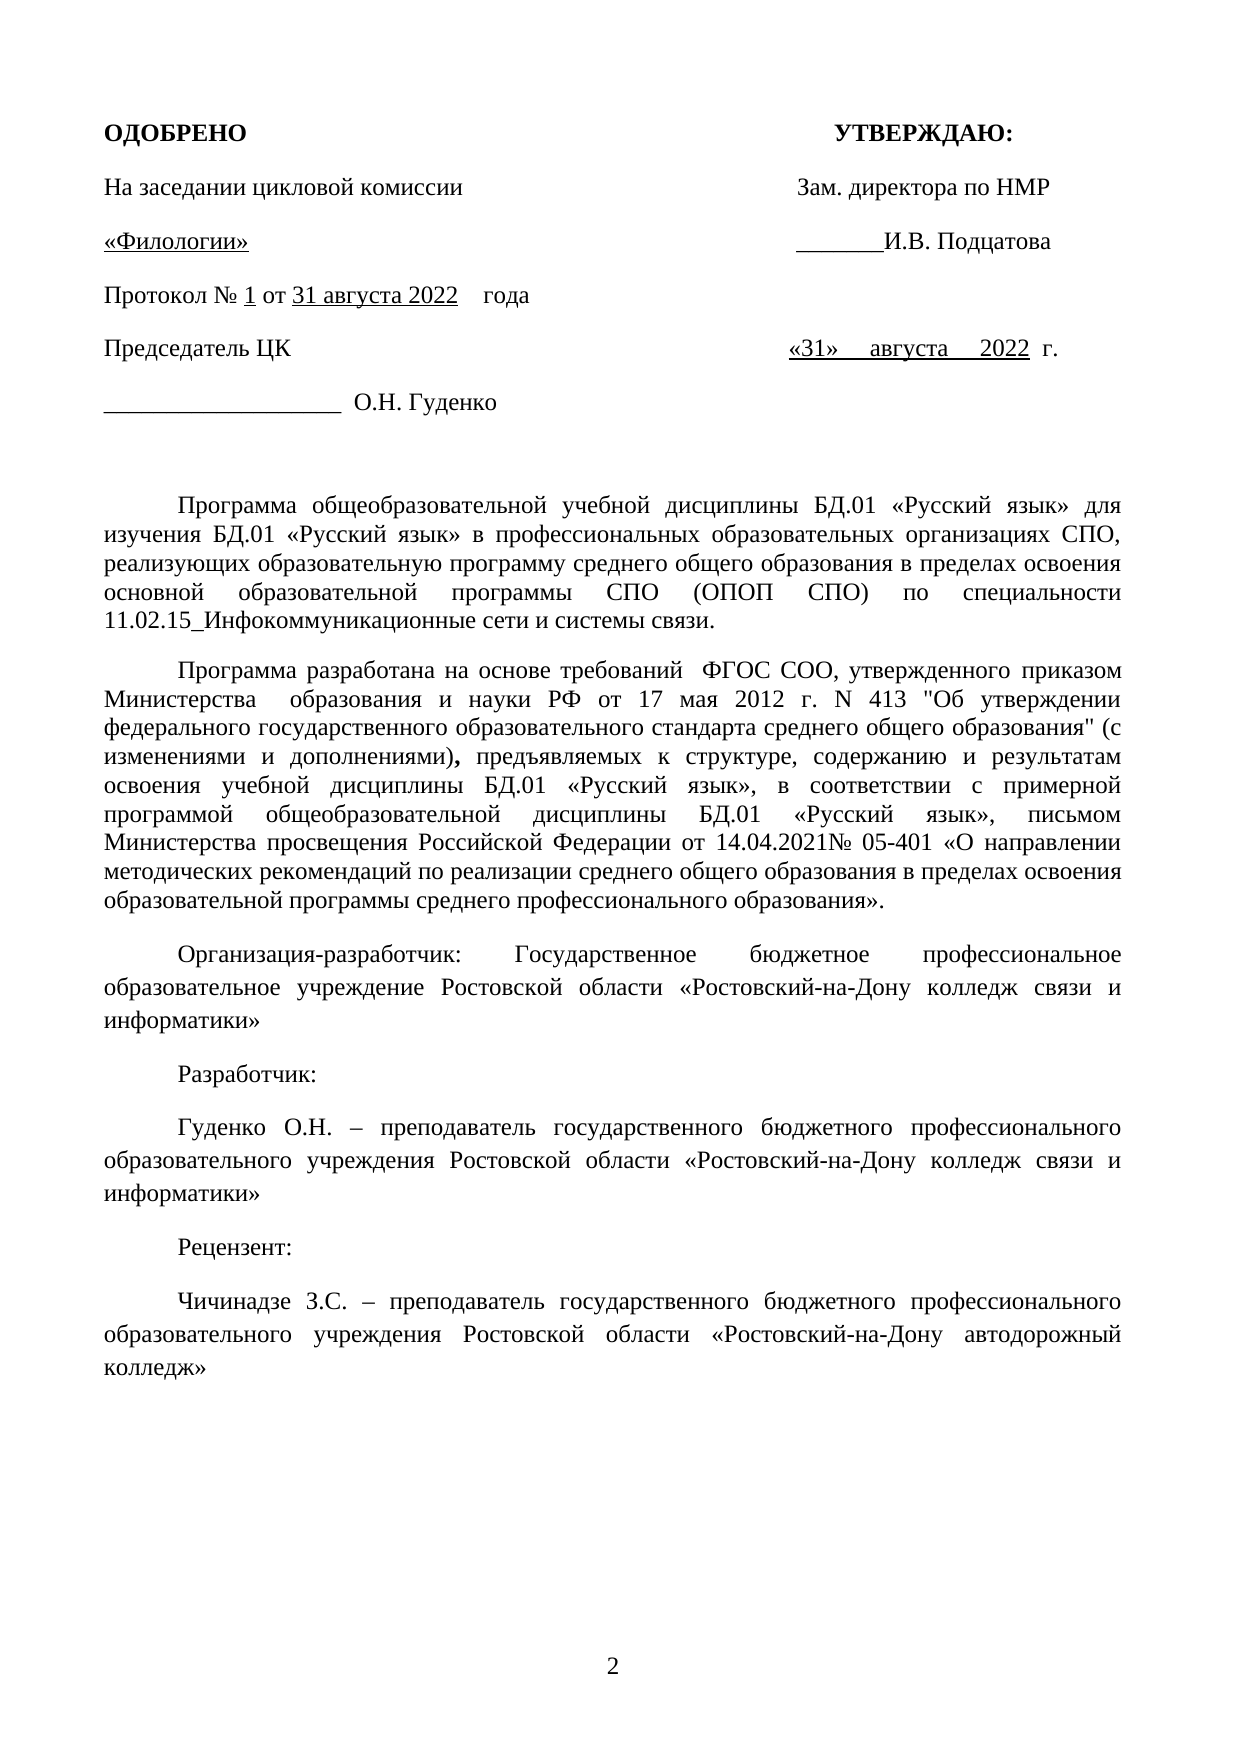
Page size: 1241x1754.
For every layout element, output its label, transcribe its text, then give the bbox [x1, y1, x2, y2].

text Рецензент: [103, 1232, 1122, 1261]
text Программа разработана на основе требований ФГОС СОО, утвержденного приказом Министерства образования и науки РФ от 17 мая 2012 г. N 413 "Об утверждении федерального государственного образовательного стандарта среднего общего образования" (с изменениями и дополнениями), предъявляемых к структуре, содержанию и результатам освоения учебной дисциплины БД.01 «Русский язык», в соответствии с примерной программой общеобразовательной дисциплины БД.01 «Русский язык», письмом Министерства просвещения Российской Федерации от 14.04.2021№ 05-401 «О направлении методических рекомендаций по реализации среднего общего образования в пределах освоения образовательной программы среднего профессионального образования». [103, 655, 1122, 914]
text Организация-разработчик: Государственное бюджетное профессиональное образовательное учреждение Ростовской области «Ростовский-на-Дону колледж связи и информатики» [103, 939, 1122, 1033]
table_header ОДОБРЕНО На заседании цикловой комиссии «Филологии» Протокол № 1 от 31 августа 2022 года Председатель ЦК ___________________ О.Н. Гуденко [92, 118, 689, 441]
text Разработчик: [103, 1059, 1122, 1087]
text Чичинадзе З.С. – преподаватель государственного бюджетного профессионального образовательного учреждения Ростовской области «Ростовский-на-Дону автодорожный колледж» [103, 1286, 1122, 1381]
text Гуденко О.Н. – преподаватель государственного бюджетного профессионального образовательного учреждения Ростовской области «Ростовский-на-Дону колледж связи и информатики» [103, 1112, 1122, 1207]
table_header УТВЕРЖДАЮ: Зам. директора по НМР _______И.В. Подцатова «31» августа 2022 г. [690, 118, 1157, 441]
text Программа общеобразовательной учебной дисциплины БД.01 «Русский язык» для изучения БД.01 «Русский язык» в профессиональных образовательных организациях СПО, реализующих образовательную программу среднего общего образования в пределах освоения основной образовательной программы СПО (ОПОП СПО) по специальности 11.02.15_Инфокоммуникационные сети и системы связи. [103, 490, 1122, 634]
